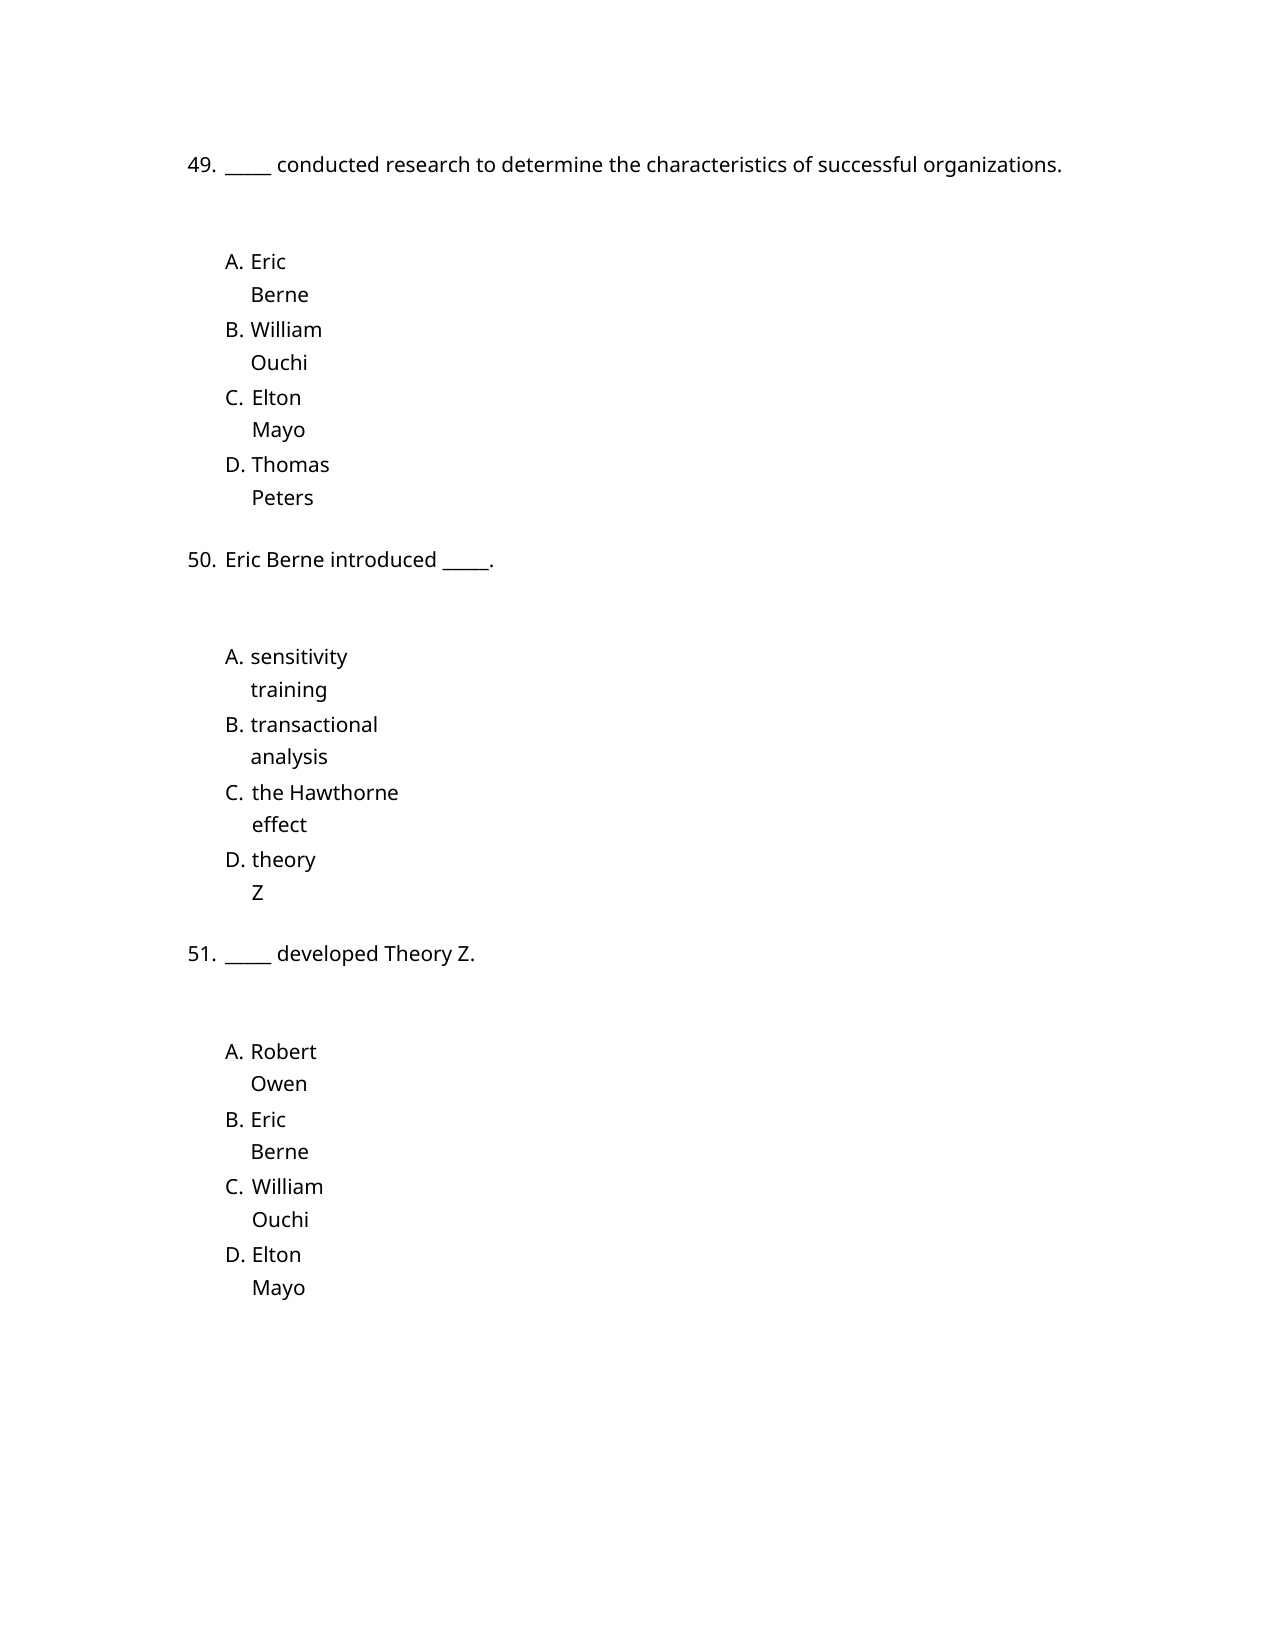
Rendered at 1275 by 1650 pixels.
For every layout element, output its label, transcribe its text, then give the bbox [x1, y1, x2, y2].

table_header 50. [188, 545, 225, 910]
table_header Eric Berne introduced _____. [225, 545, 1125, 910]
table_header 49. [188, 150, 225, 516]
table_header 51. [188, 940, 225, 1305]
table_header _____ developed Theory Z. [225, 940, 1125, 1305]
table_header _____ conducted research to determine the characteristics of successful organizations. [225, 150, 1125, 516]
